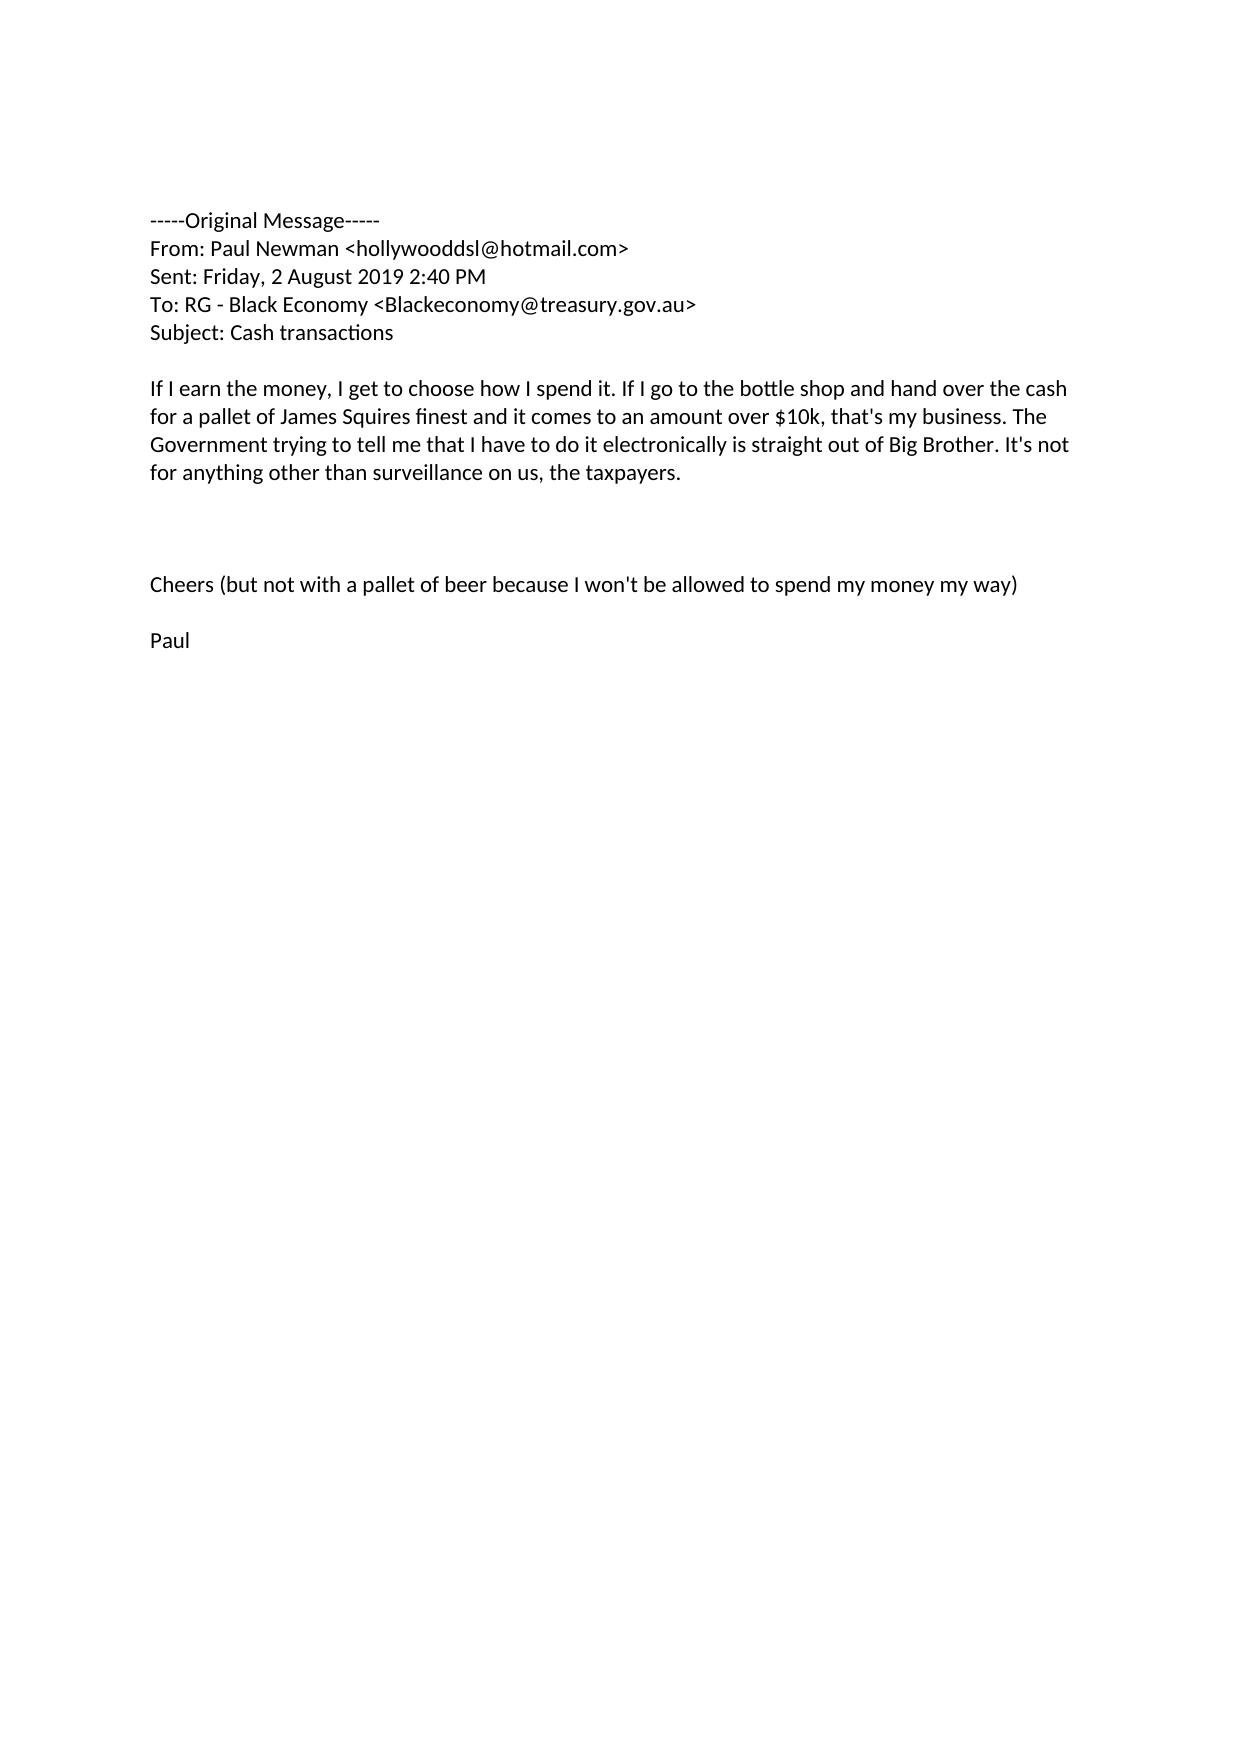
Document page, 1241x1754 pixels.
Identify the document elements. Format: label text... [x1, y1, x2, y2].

text -----Original Message----- From: Paul Newman <hollywooddsl@hotmail.com> Sent: Friday, 2 August 2019 2:40 PM To: RG - Black Economy <Blackeconomy@treasury.gov.au> Subject: Cash transactions [150, 206, 1090, 346]
text Paul [150, 626, 1090, 654]
text Cheers (but not with a pallet of beer because I won't be allowed to spend my money my way) [150, 570, 1090, 598]
text If I earn the money, I get to choose how I spend it. If I go to the bottle shop and hand over the cash for a pallet of James Squires finest and it comes to an amount over $10k, that's my business. The Government trying to tell me that I have to do it electronically is straight out of Big Brother. It's not for anything other than surveillance on us, the taxpayers. [150, 374, 1090, 486]
